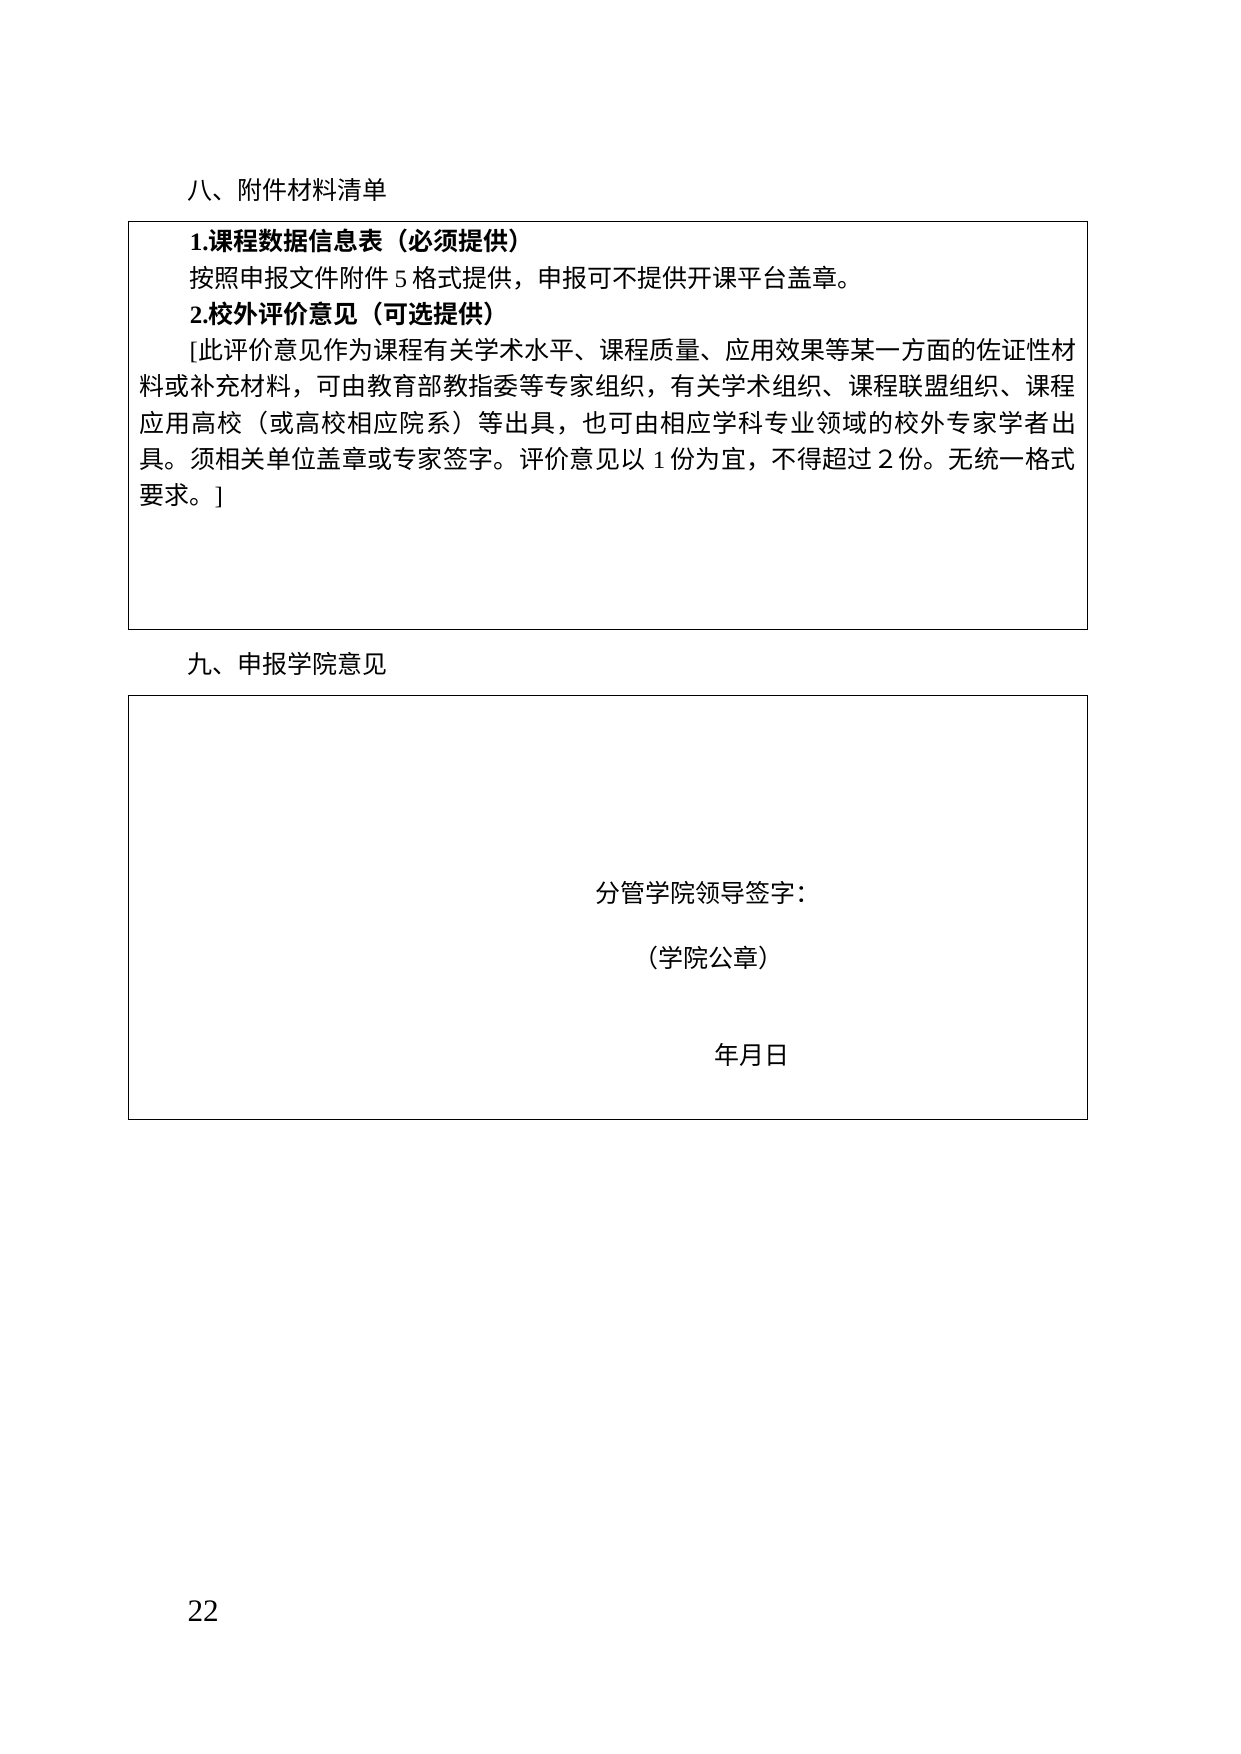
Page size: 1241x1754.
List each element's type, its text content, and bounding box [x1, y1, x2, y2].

text 八、附件材料清单 [187, 156, 1053, 221]
text 九、申报学院意见 [187, 630, 1053, 695]
table_header 分管学院领导签字： （学院公章） 年月日 [129, 696, 1087, 1119]
table_header 1.课程数据信息表（必须提供） 按照申报文件附件5格式提供，申报可不提供开课平台盖章。 2.校外评价意见（可选提供） [此评价意见作为课程有关学术水平、课程质量、应用效果等某一方面的佐证性材料或补充材料，可由教育部教指委等专家组织，有关学术组织、课程联盟组织、课程应用高校（或高校相应院系）等出具，也可由相应学科专业领域的校外专家学者出具。须相关单位盖章或专家签字。评价意见以1份为宜，不得超过２份。无统一格式要求。] [129, 222, 1087, 629]
